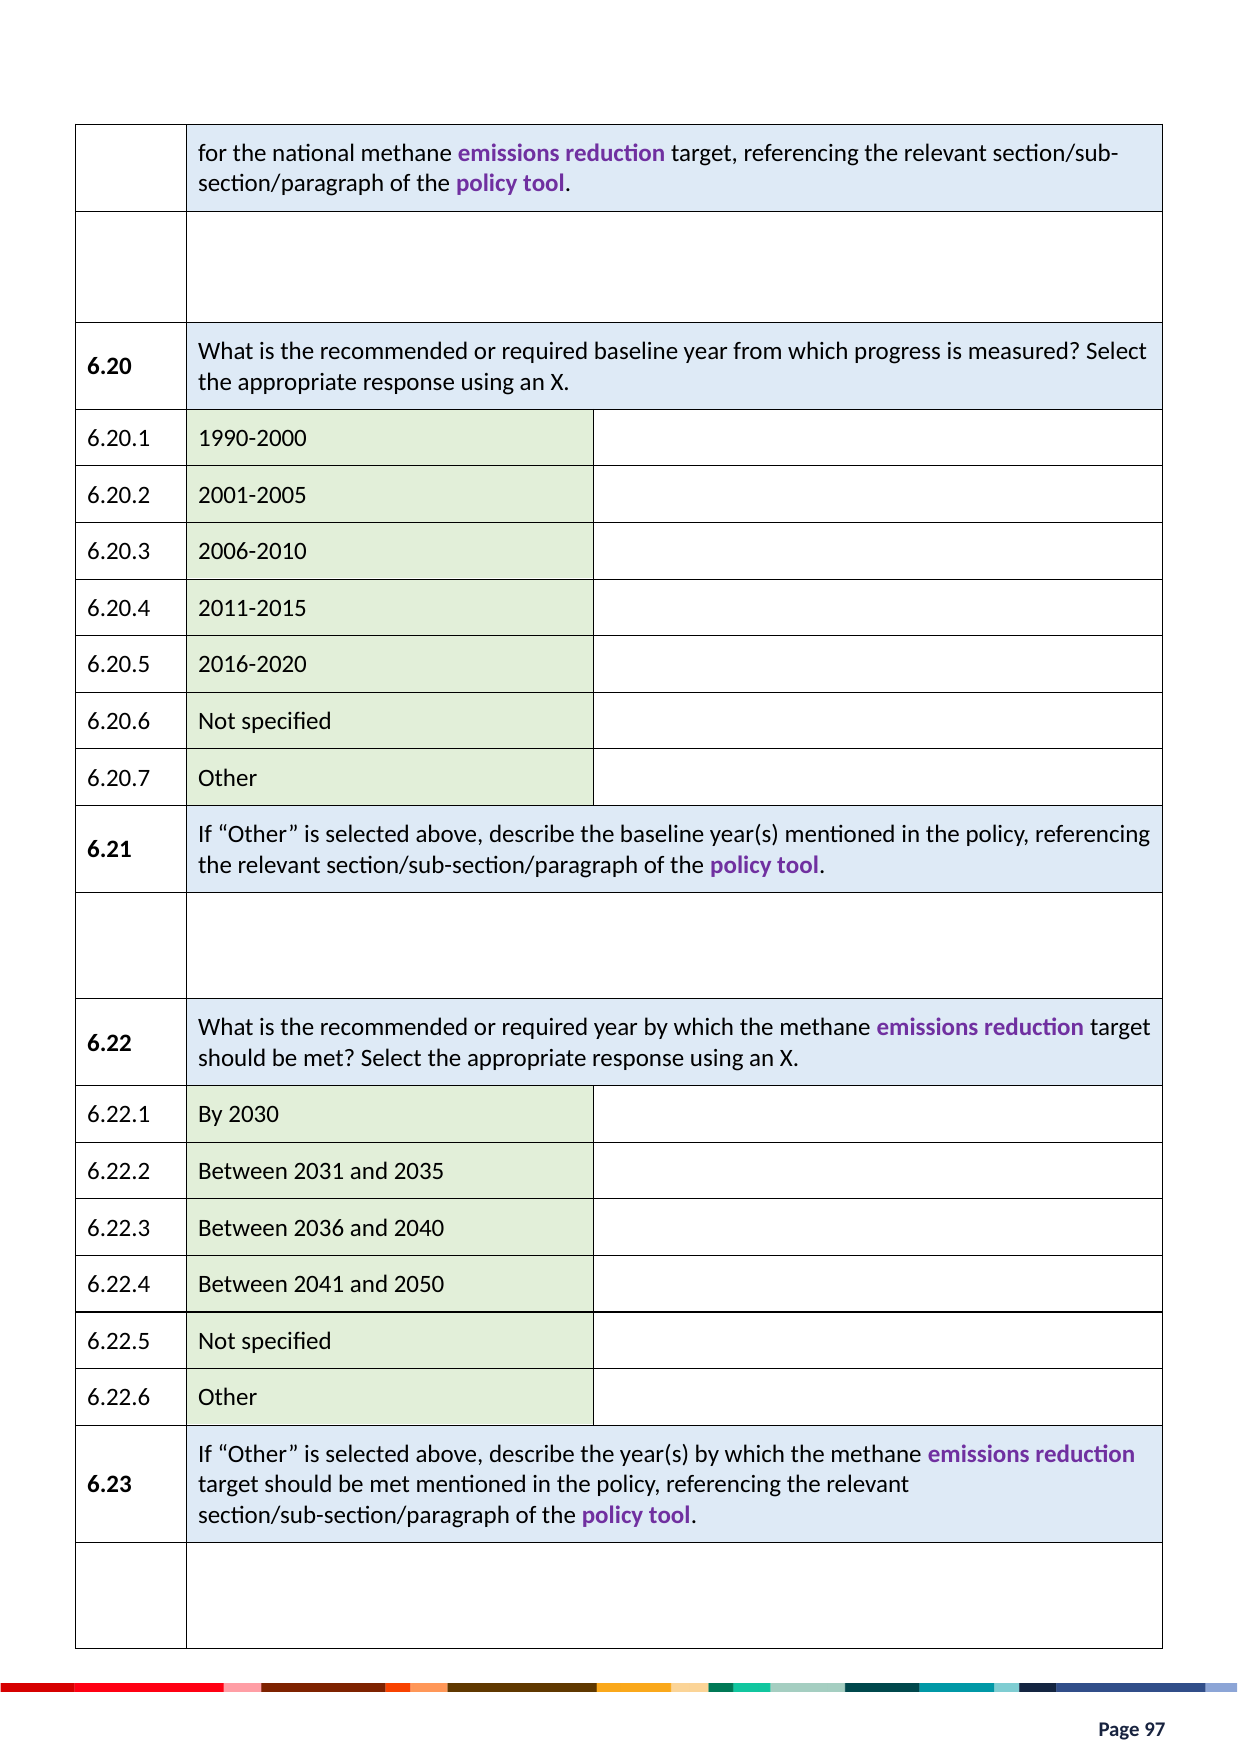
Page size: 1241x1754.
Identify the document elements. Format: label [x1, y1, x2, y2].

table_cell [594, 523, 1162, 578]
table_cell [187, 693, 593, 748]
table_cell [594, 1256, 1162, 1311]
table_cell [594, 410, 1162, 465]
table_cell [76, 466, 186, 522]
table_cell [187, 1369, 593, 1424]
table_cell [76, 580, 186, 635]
picture [0, 1683, 1236, 1692]
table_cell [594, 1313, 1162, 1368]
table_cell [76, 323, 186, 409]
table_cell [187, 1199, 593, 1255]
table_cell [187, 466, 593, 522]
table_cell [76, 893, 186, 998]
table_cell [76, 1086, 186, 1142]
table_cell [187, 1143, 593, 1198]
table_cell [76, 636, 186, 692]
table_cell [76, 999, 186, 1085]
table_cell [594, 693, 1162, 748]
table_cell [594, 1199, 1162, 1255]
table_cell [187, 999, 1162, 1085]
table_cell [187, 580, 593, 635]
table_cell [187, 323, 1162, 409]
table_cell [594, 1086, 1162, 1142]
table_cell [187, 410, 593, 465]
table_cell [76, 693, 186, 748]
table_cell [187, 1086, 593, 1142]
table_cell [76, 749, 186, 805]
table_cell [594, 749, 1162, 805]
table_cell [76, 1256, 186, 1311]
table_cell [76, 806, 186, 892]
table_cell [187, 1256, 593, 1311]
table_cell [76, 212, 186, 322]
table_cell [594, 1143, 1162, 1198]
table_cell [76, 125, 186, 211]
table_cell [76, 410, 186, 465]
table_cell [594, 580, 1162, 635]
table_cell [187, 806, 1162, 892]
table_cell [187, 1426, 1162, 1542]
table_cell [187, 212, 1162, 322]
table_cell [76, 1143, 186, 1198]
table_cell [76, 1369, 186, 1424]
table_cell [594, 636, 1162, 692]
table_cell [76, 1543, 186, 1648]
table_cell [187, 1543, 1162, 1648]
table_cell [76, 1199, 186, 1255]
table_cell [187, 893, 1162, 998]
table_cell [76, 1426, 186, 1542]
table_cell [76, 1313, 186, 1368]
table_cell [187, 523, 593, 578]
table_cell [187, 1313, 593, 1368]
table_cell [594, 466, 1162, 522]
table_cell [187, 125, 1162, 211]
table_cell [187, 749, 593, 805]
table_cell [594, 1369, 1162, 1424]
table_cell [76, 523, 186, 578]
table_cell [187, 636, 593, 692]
